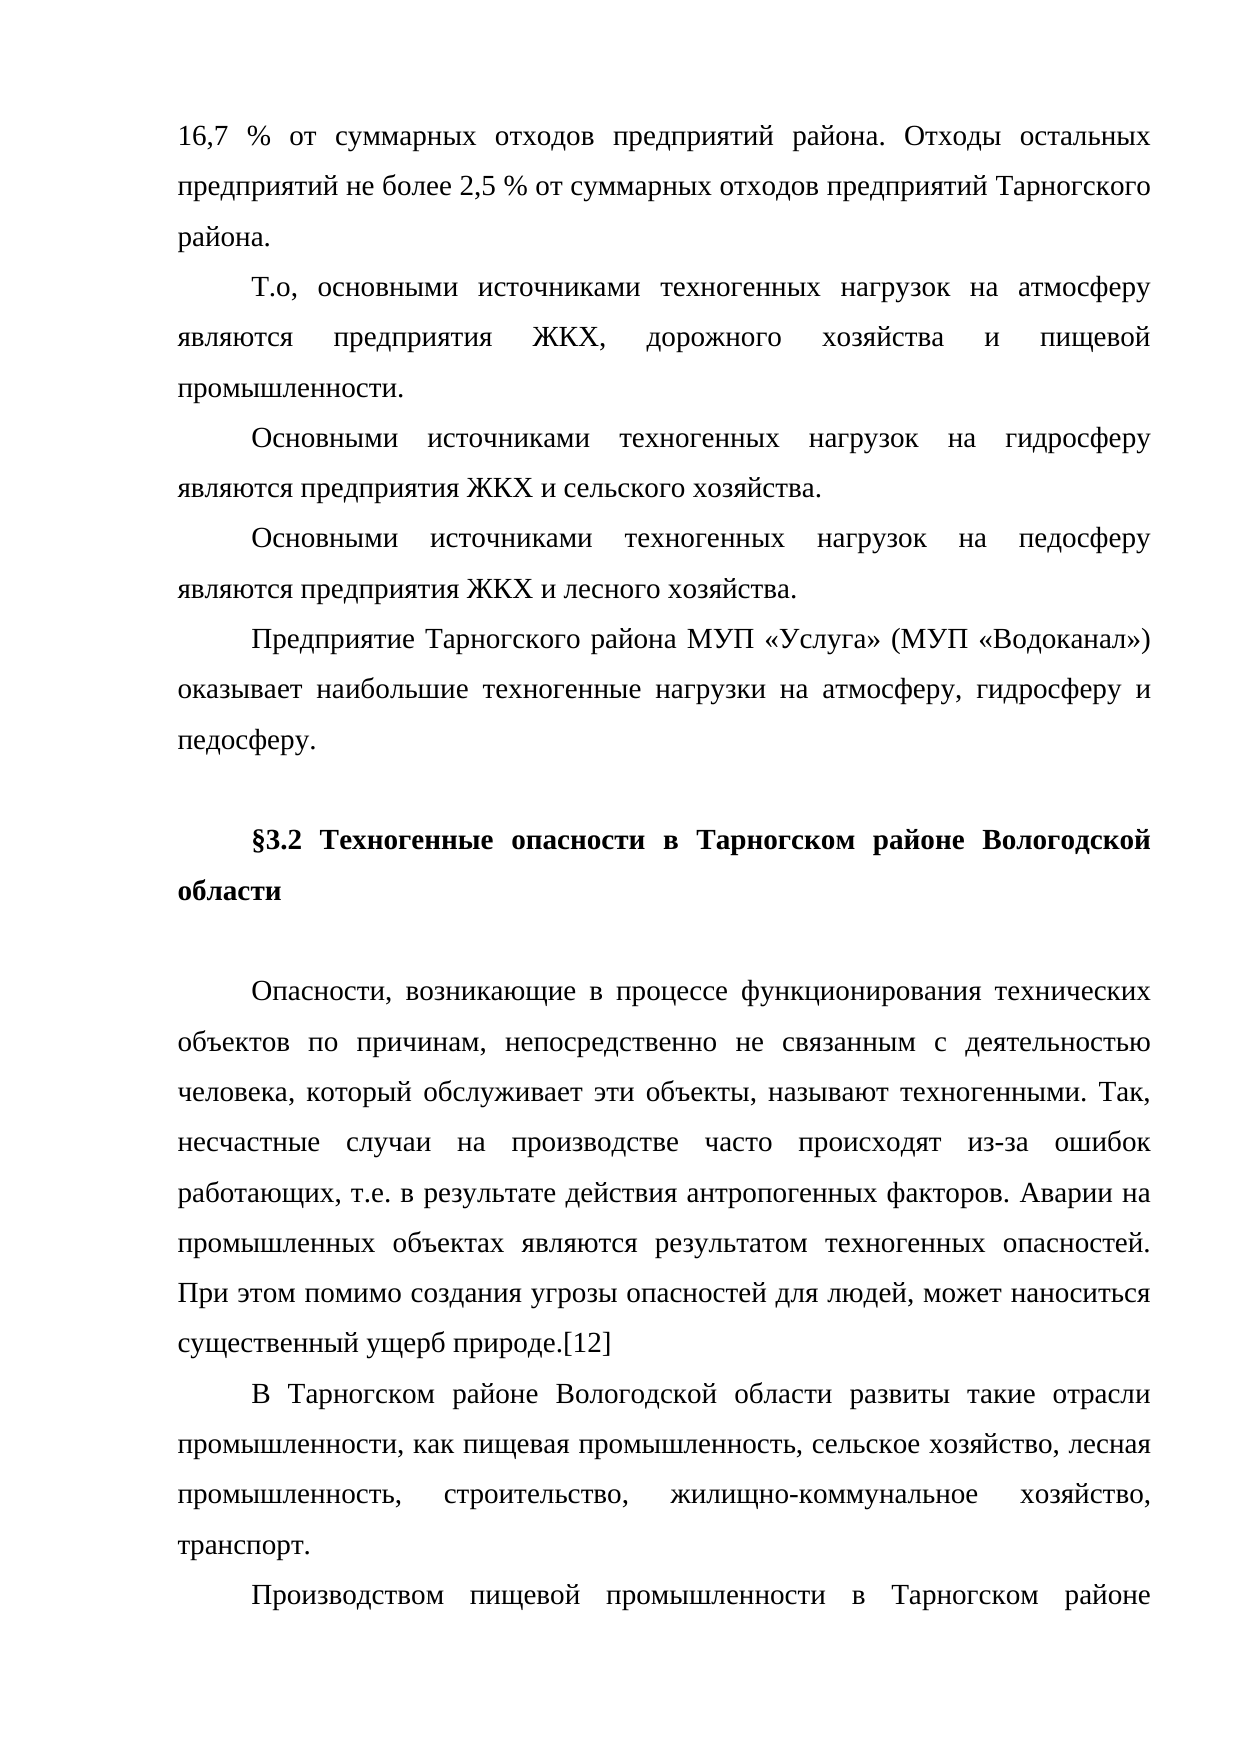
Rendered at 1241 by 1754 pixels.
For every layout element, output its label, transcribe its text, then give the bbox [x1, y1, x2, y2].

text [177, 1577, 1152, 1611]
text В Тарногском районе Вологодской области развиты такие отрасли промышленности, как пищевая промышленность, сельское хозяйство, лесная промышленность, строительство, жилищно-коммунальное хозяйство, транспорт. [177, 1376, 1152, 1560]
text Основными источниками техногенных нагрузок на педосферу являются предприятия ЖКХ и лесного хозяйства. [177, 521, 1152, 604]
text Опасности, возникающие в процессе функционирования технических объектов по причинам, непосредственно не связанным с деятельностью человека, который обслуживает эти объекты, называют техногенными. Так, несчастные случаи на производстве часто происходят из-за ошибок работающих, т.е. в результате действия антропогенных факторов. Аварии на промышленных объектах являются результатом техногенных опасностей. При этом помимо создания угрозы опасностей для людей, может наноситься существенный ущерб природе.[12] [177, 973, 1152, 1359]
text §3.2 Техногенные опасности в Тарногском районе Вологодской области [177, 822, 1152, 906]
text Основными источниками техногенных нагрузок на гидросферу являются предприятия ЖКХ и сельского хозяйства. [177, 420, 1152, 504]
text Т.о, основными источниками техногенных нагрузок на атмосферу являются предприятия ЖКХ, дорожного хозяйства и пищевой промышленности. [177, 269, 1152, 403]
text Предприятие Тарногского района МУП «Услуга» (МУП «Водоканал») оказывает наибольшие техногенные нагрузки на атмосферу, гидросферу и педосферу. [177, 621, 1152, 755]
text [177, 118, 1152, 252]
